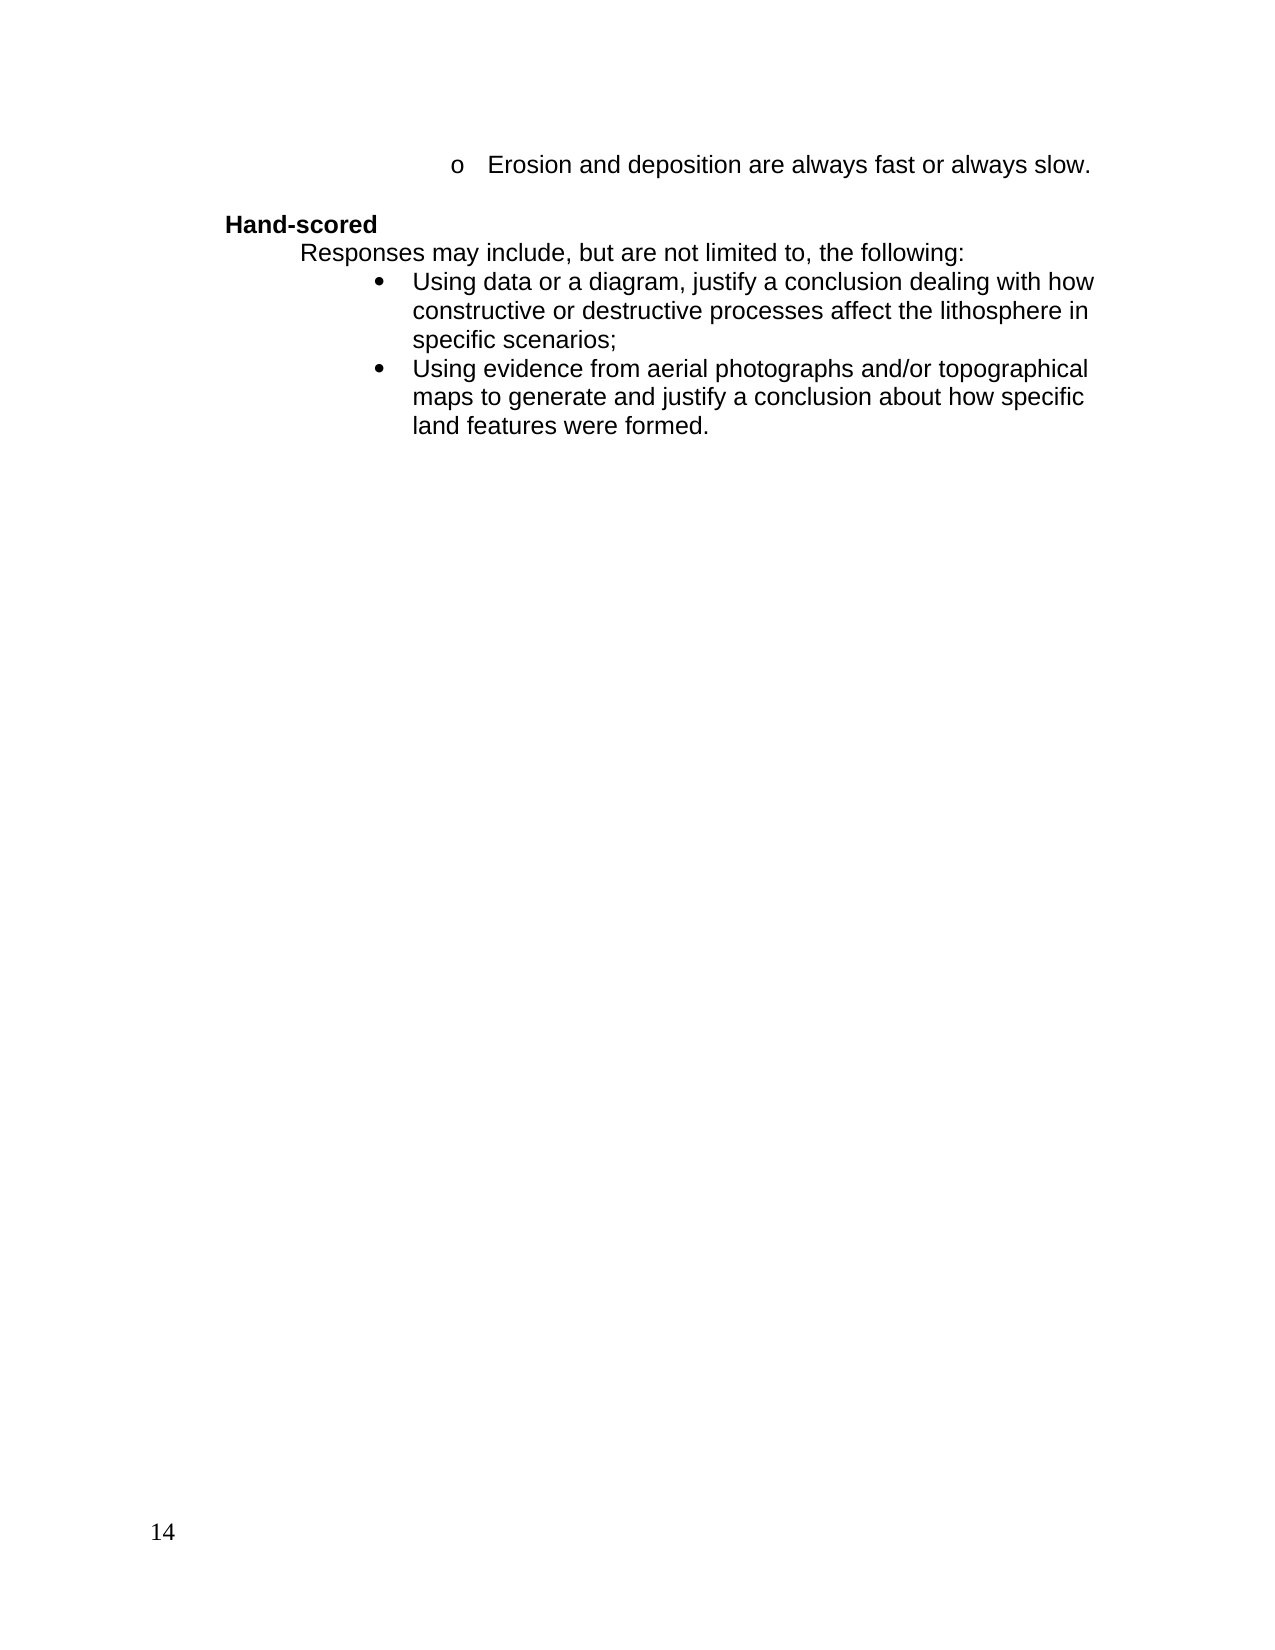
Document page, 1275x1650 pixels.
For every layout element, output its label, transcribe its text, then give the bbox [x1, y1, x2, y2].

list Using evidence from aerial photographs and/or topographical maps to generate and justify a conclusion about how specific land features were formed. [375, 353, 1125, 440]
list Using data or a diagram, justify a conclusion dealing with how constructive or destructive processes affect the lithosphere in specific scenarios; [375, 267, 1125, 353]
text Hand-scored [225, 210, 1125, 238]
text Responses may include, but are not limited to, the following: [300, 238, 1125, 267]
list Erosion and deposition are always fast or always slow. [450, 150, 1125, 181]
